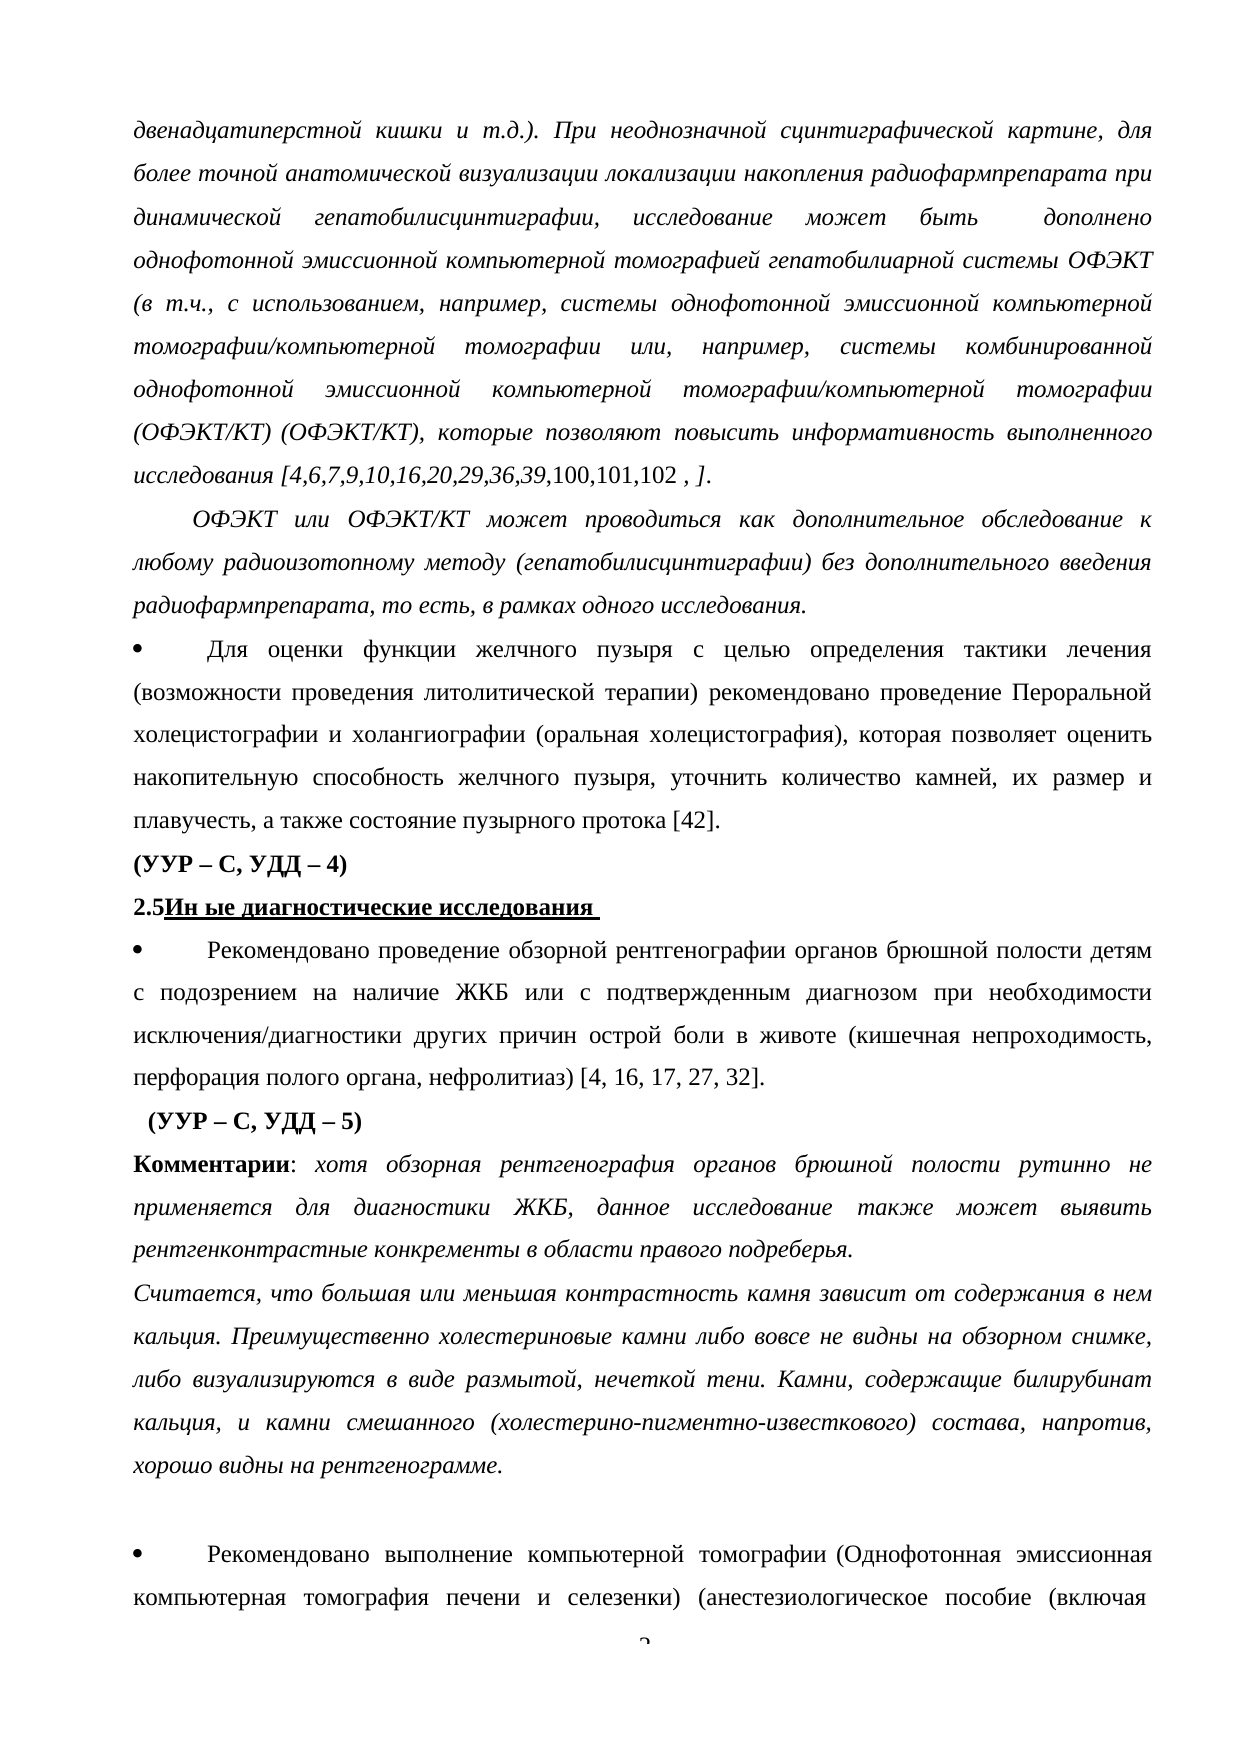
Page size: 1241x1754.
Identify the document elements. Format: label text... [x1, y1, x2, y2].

list Для оценки функции желчного пузыря с целью определения тактики лечения (возможности проведения литолитической терапии) рекомендовано проведение Пероральной холецистографии и холангиографии (оральная холецистография), которая позволяет оценить накопительную способность желчного пузыря, уточнить количество камней, их размер и плавучесть, а также состояние пузырного протока [42]. [133, 634, 1152, 834]
subtitle (УУР – С, УДД – 5) [148, 1106, 1163, 1135]
text Комментарии: хотя обзорная рентгенография органов брюшной полости рутинно не применяется для диагностики ЖКБ, данное исследование также может выявить рентгенконтрастные конкременты в области правого подреберья. [133, 1149, 1152, 1263]
text Считается, что большая или меньшая контрастность камня зависит от содержания в нем кальция. Преимущественно холестериновые камни либо вовсе не видны на обзорном снимке, либо визуализируются в виде размытой, нечеткой тени. Камни, содержащие билирубинат кальция, и камни смешанного (холестерино-пигментно-известкового) состава, напротив, хорошо видны на рентгенограмме. [133, 1278, 1152, 1479]
list Рекомендовано проведение обзорной рентгенографии органов брюшной полости детям с подозрением на наличие ЖКБ или с подтвержденным диагнозом при необходимости исключения/диагностики других причин острой боли в животе (кишечная непроходимость, перфорация полого органа, нефролитиаз) [4, 16, 17, 27, 32]. [133, 935, 1152, 1091]
list Рекомендовано выполнение компьютерной томографии (Однофотонная эмиссионная компьютерная томография печени и селезенки) (анестезиологическое пособие (включая [133, 1525, 1152, 1611]
text двенадцатиперстной кишки и т.д.). При неоднозначной сцинтиграфической картине, для более точной анатомической визуализации локализации накопления радиофармпрепарата при динамической гепатобилисцинтиграфии, исследование может быть дополнено однофотонной эмиссионной компьютерной томографией гепатобилиарной системы ОФЭКТ (в т.ч., с использованием, например, системы однофотонной эмиссионной компьютерной томографии/компьютерной томографии или, например, cистемы комбинированной однофотонной эмиссионной компьютерной томографии/компьютерной томографии (ОФЭКТ/КТ) (ОФЭКТ/КТ), которые позволяют повысить информативность выполненного исследования [4,6,7,9,10,16,20,29,36,39,100,101,102 , ]. [133, 115, 1152, 489]
subtitle (УУР – С, УДД – 4) [133, 849, 1163, 878]
subtitle Ин ые диагностические исследования [133, 892, 1163, 921]
text ОФЭКТ или ОФЭКТ/КТ может проводиться как дополнительное обследование к любому радиоизотопному методу (гепатобилисцинтиграфии) без дополнительного введения радиофармпрепарата, то есть, в рамках одного исследования. [133, 504, 1152, 619]
